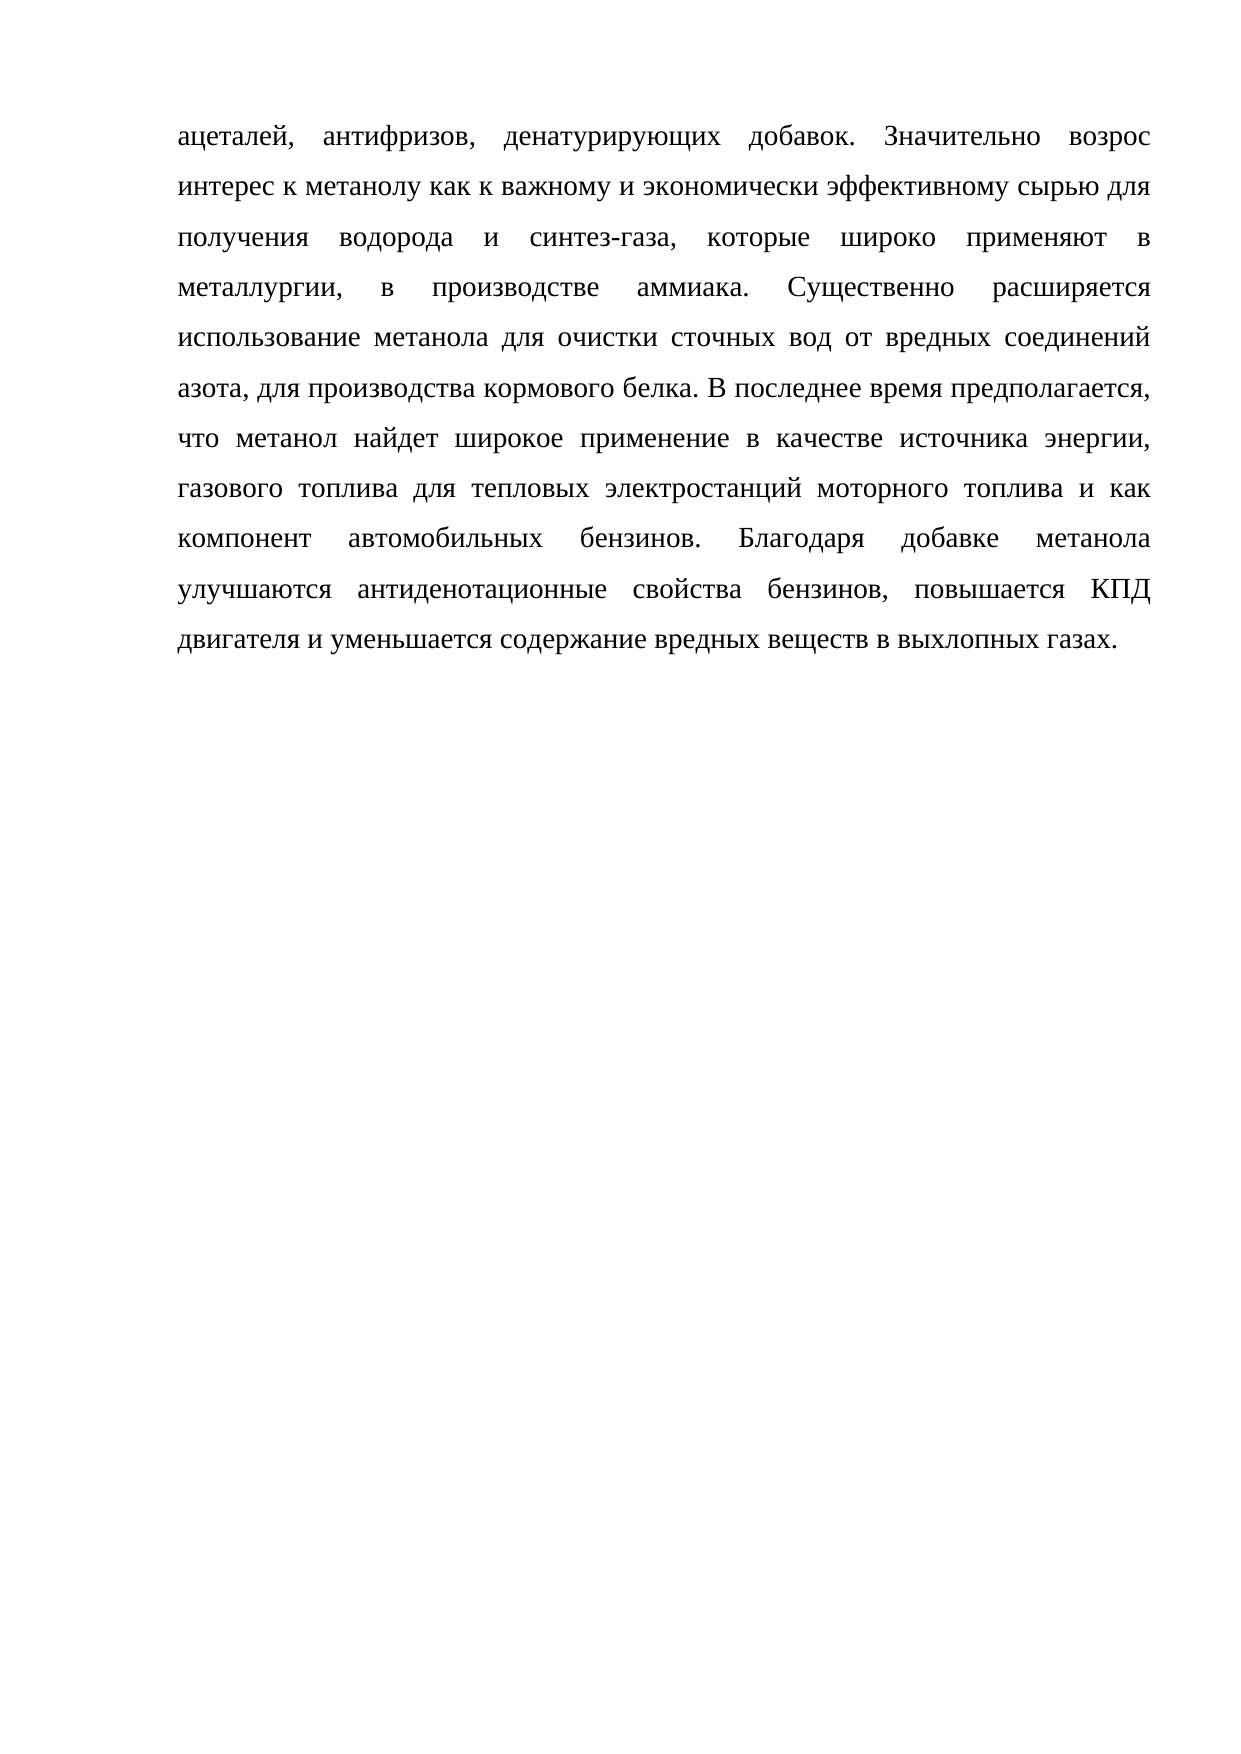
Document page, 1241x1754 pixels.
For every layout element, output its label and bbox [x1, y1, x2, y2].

text [177, 118, 1152, 655]
